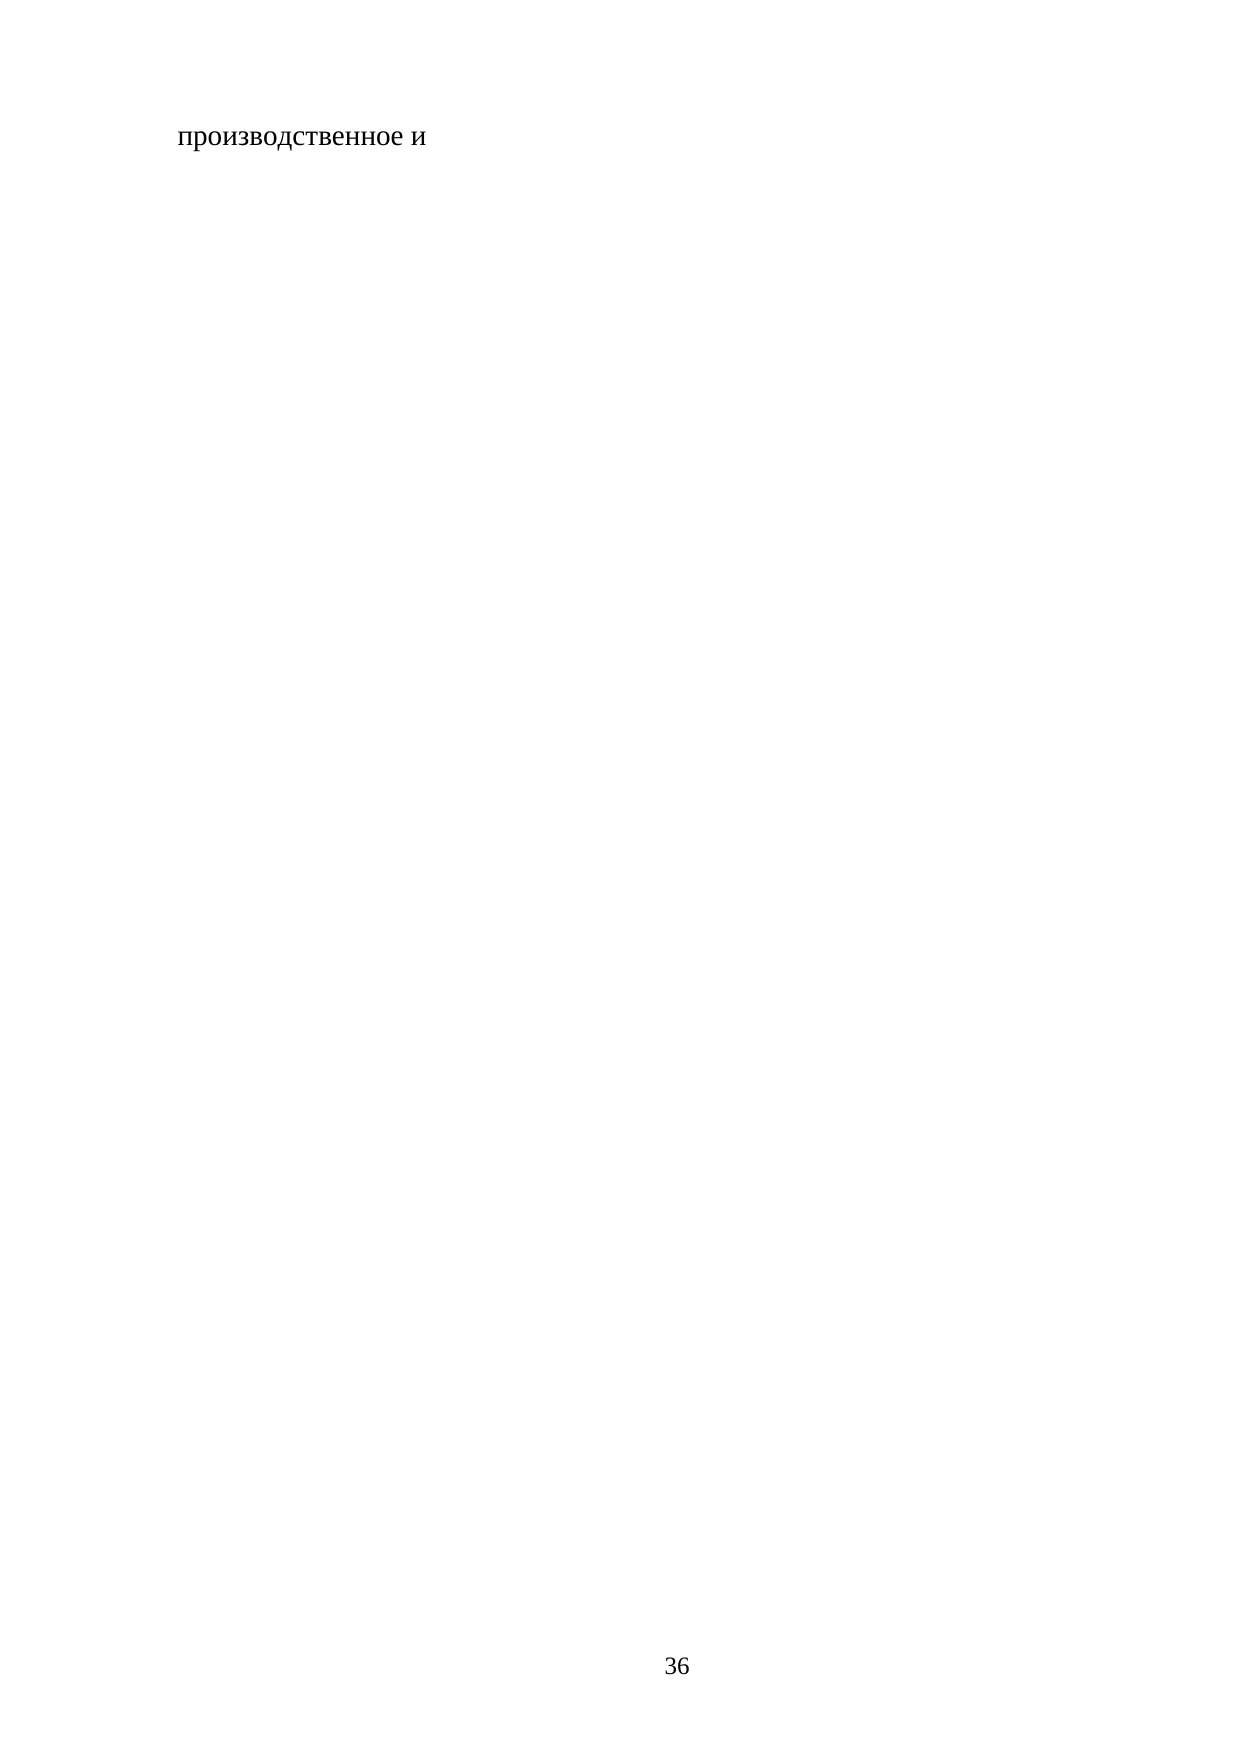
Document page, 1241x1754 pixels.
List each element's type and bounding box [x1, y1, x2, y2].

list [177, 118, 1152, 152]
